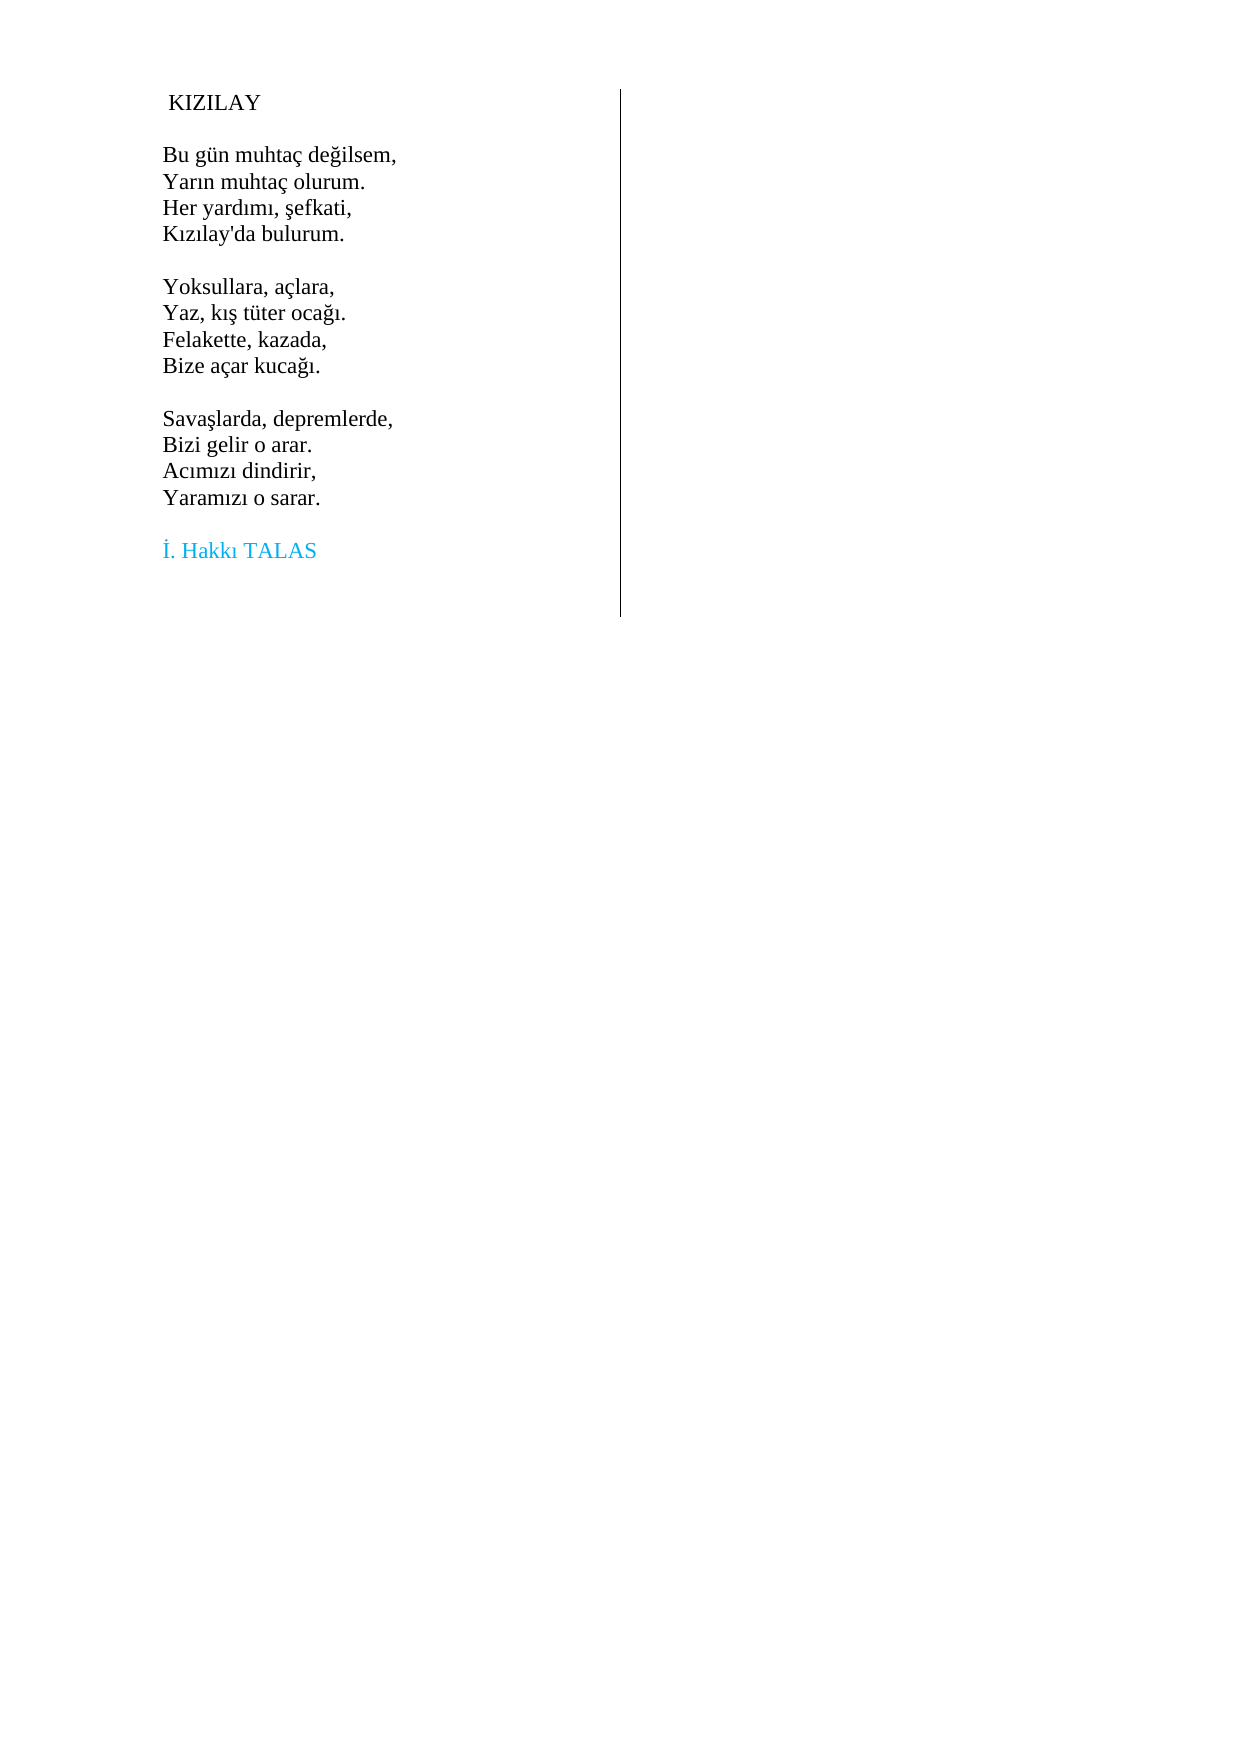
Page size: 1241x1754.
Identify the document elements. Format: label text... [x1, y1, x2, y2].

text Felakette, kazada, [89, 326, 583, 352]
text Kızılay'da bulurum. [89, 220, 583, 247]
text Her yardımı, şefkati, [89, 194, 583, 220]
text Yoksullara, açlara, [89, 273, 583, 299]
text Bizi gelir o arar. [89, 431, 583, 458]
text Yarın muhtaç olurum. [89, 168, 583, 194]
text Bu gün muhtaç değilsem, [89, 141, 583, 168]
text KIZILAY [89, 89, 583, 115]
text Yaramızı o sarar. [89, 484, 583, 510]
text Yaz, kış tüter ocağı. [89, 299, 583, 326]
text Bize açar kucağı. [89, 352, 583, 378]
text Acımızı dindirir, [89, 458, 583, 484]
text Savaşlarda, depremlerde, [89, 405, 583, 431]
text İ. Hakkı TALAS [89, 537, 583, 563]
